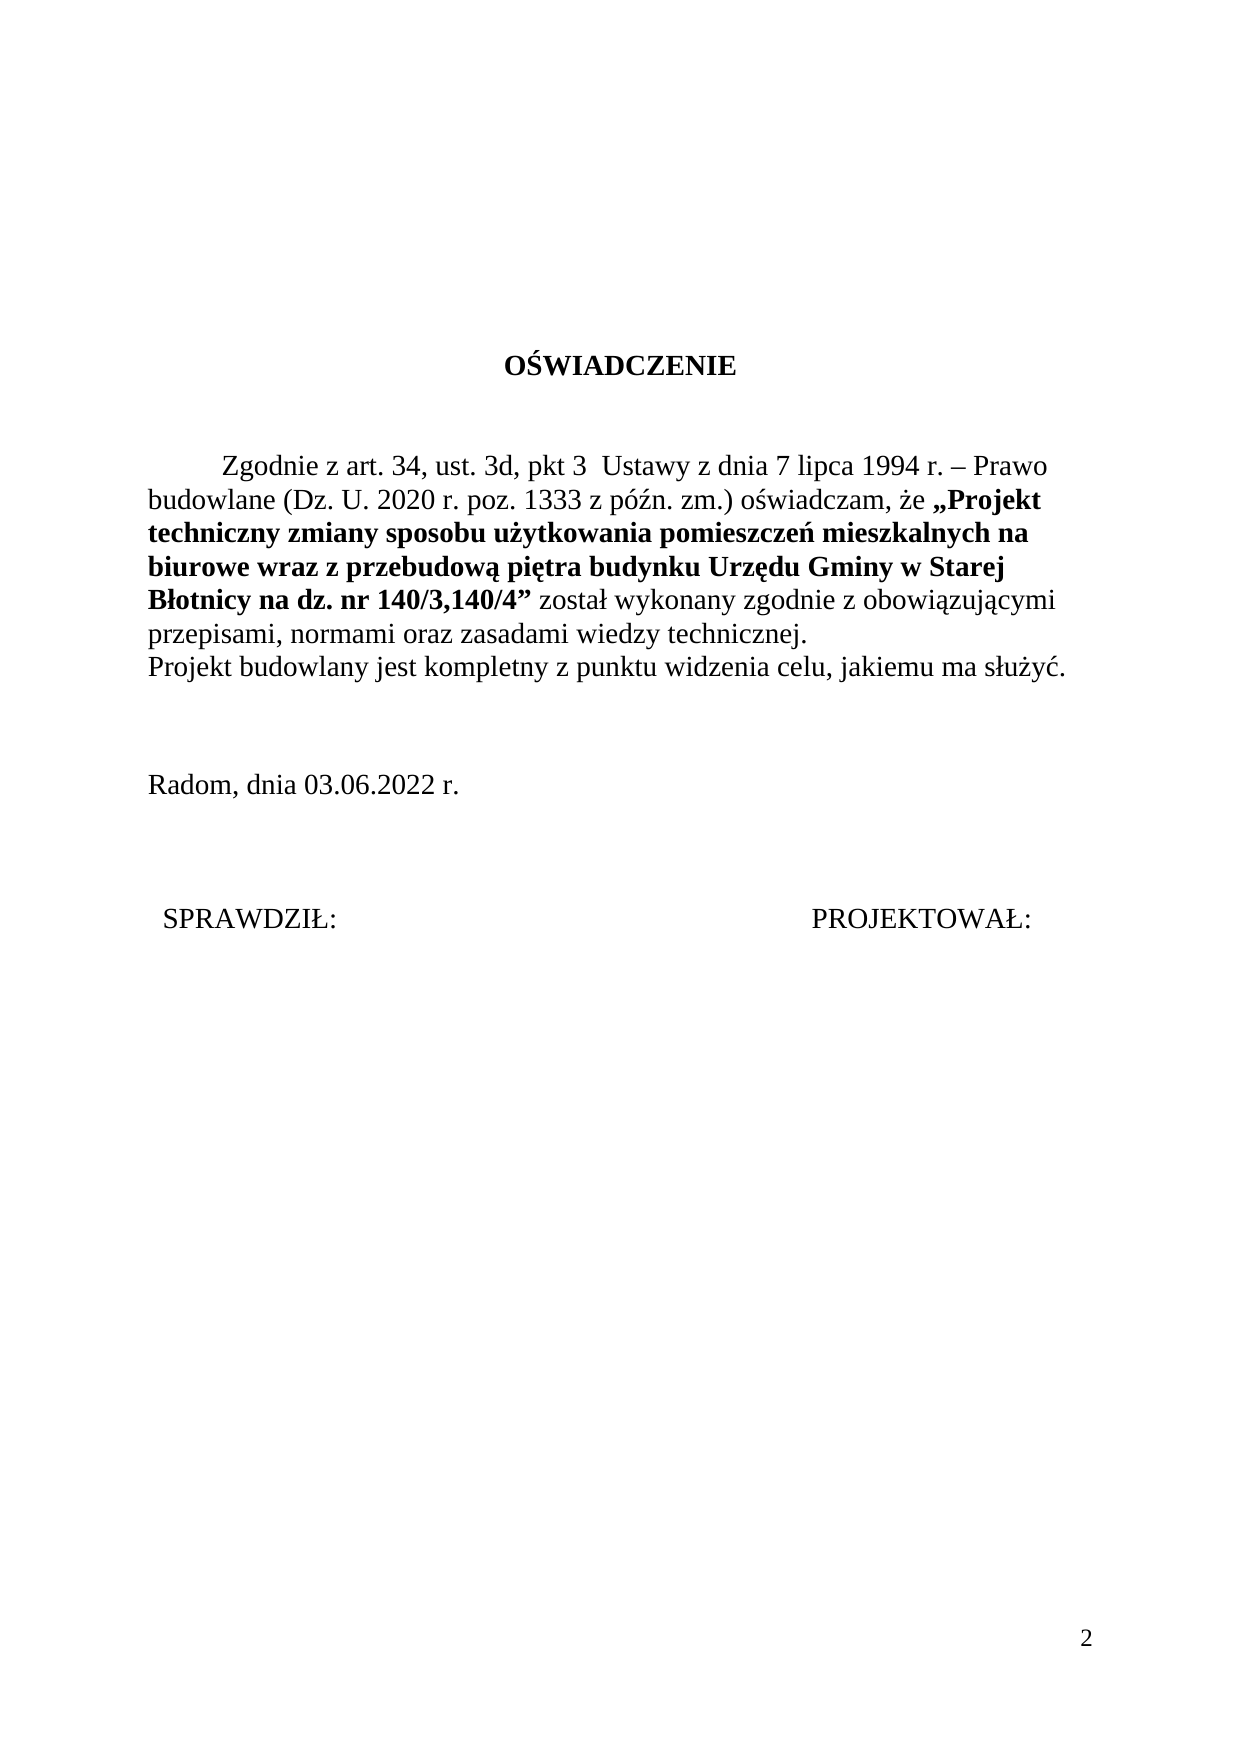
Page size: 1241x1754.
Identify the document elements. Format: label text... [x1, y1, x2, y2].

text Projekt budowlany jest kompletny z punktu widzenia celu, jakiemu ma służyć. [148, 649, 1093, 683]
text SPRAWDZIŁ: PROJEKTOWAŁ: [148, 901, 1093, 934]
text Radom, dnia 03.06.2022 r. [148, 767, 1093, 800]
text OŚWIADCZENIE [148, 348, 1093, 381]
text Zgodnie z art. 34, ust. 3d, pkt 3 Ustawy z dnia 7 lipca 1994 r. – Prawo budowlane (Dz. U. 2020 r. poz. 1333 z późn. zm.) oświadczam, że „Projekt techniczny zmiany sposobu użytkowania pomieszczeń mieszkalnych na biurowe wraz z przebudową piętra budynku Urzędu Gminy w Starej Błotnicy na dz. nr 140/3,140/4” został wykonany zgodnie z obowiązującymi przepisami, normami oraz zasadami wiedzy technicznej. [148, 448, 1093, 649]
